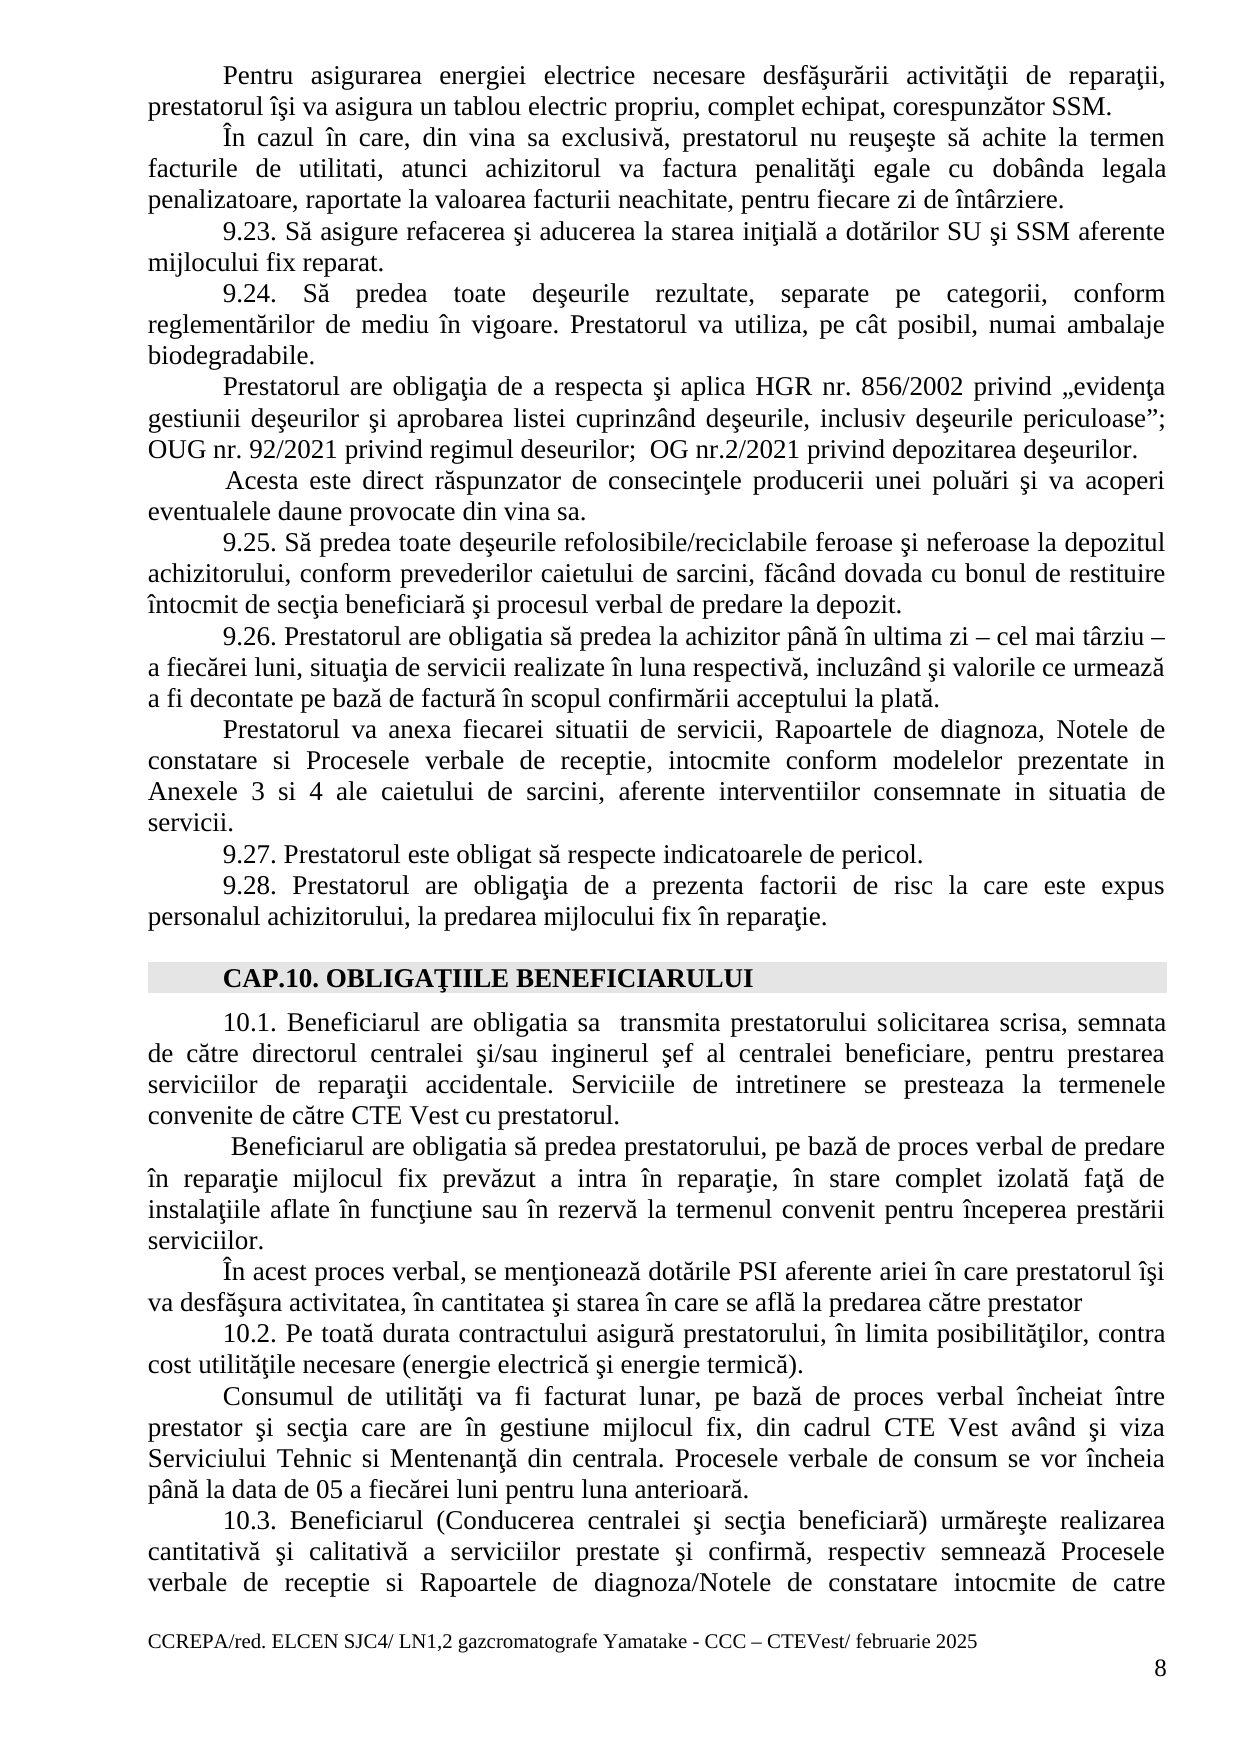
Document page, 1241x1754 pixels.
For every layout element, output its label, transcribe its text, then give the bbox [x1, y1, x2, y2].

text 9.28. Prestatorul are obligaţia de a prezenta factorii de risc la care este expus personalul achizitorului, la predarea mijlocului fix în reparaţie. [148, 869, 1167, 931]
text 9.27. Prestatorul este obligat să respecte indicatoarele de pericol. [148, 838, 1167, 869]
text Pentru asigurarea energiei electrice necesare desfăşurării activităţii de reparaţii, prestatorul îşi va asigura un tablou electric propriu, complet echipat, corespunzător SSM. [148, 59, 1167, 121]
text 9.26. Prestatorul are obligatia să predea la achizitor până în ultima zi – cel mai târziu – a fiecărei luni, situaţia de servicii realizate în luna respectivă, incluzând şi valorile ce urmează a fi decontate pe bază de factură în scopul confirmării acceptului la plată. [148, 620, 1167, 713]
text Beneficiarul are obligatia să predea prestatorului, pe bază de proces verbal de predare în reparaţie mijlocul fix prevăzut a intra în reparaţie, în stare complet izolată faţă de instalaţiile aflate în funcţiune sau în rezervă la termenul convenit pentru începerea prestării serviciilor. [148, 1131, 1167, 1255]
text În acest proces verbal, se menţionează dotările PSI aferente ariei în care prestatorul îşi va desfăşura activitatea, în cantitatea şi starea în care se află la predarea către prestator [148, 1255, 1167, 1317]
text Acesta este direct răspunzator de consecinţele producerii unei poluări şi va acoperi eventualele daune provocate din vina sa. [148, 464, 1167, 526]
text Consumul de utilităţi va fi facturat lunar, pe bază de proces verbal încheiat între prestator şi secţia care are în gestiune mijlocul fix, din cadrul CTE Vest având şi viza Serviciului Tehnic si Mentenanţă din centrala. Procesele verbale de consum se vor încheia până la data de 05 a fiecărei luni pentru luna anterioară. [148, 1380, 1167, 1504]
text 9.23. Să asigure refacerea şi aducerea la starea iniţială a dotărilor SU şi SSM aferente mijlocului fix reparat. [148, 215, 1167, 277]
text Prestatorul are obligaţia de a respecta şi aplica HGR nr. 856/2002 privind „evidenţa gestiunii deşeurilor şi aprobarea listei cuprinzând deşeurile, inclusiv deşeurile periculoase”; OUG nr. 92/2021 privind regimul deseurilor; OG nr.2/2021 privind depozitarea deşeurilor. [148, 371, 1167, 464]
text 10.2. Pe toată durata contractului asigură prestatorului, în limita posibilităţilor, contra cost utilităţile necesare (energie electrică şi energie termică). [148, 1317, 1167, 1380]
text 9.25. Să predea toate deşeurile refolosibile/reciclabile feroase şi neferoase la depozitul achizitorului, conform prevederilor caietului de sarcini, făcând dovada cu bonul de restituire întocmit de secţia beneficiară şi procesul verbal de predare la depozit. [148, 526, 1167, 620]
text În cazul în care, din vina sa exclusivă, prestatorul nu reuşeşte să achite la termen facturile de utilitati, atunci achizitorul va factura penalităţi egale cu dobânda legala penalizatoare, raportate la valoarea facturii neachitate, pentru fiecare zi de întârziere. [148, 121, 1167, 215]
text Prestatorul va anexa fiecarei situatii de servicii, Rapoartele de diagnoza, Notele de constatare si Procesele verbale de receptie, intocmite conform modelelor prezentate in Anexele 3 si 4 ale caietului de sarcini, aferente interventiilor consemnate in situatia de servicii. [148, 713, 1167, 838]
text 9.24. Să predea toate deşeurile rezultate, separate pe categorii, conform reglementărilor de mediu în vigoare. Prestatorul va utiliza, pe cât posibil, numai ambalaje biodegradabile. [148, 277, 1167, 371]
subtitle CAP.10. OBLIGAŢIILE BENEFICIARULUI [148, 962, 1167, 993]
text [148, 1504, 1167, 1598]
text 10.1. Beneficiarul are obligatia sa transmita prestatorului solicitarea scrisa, semnata de către directorul centralei şi/sau inginerul şef al centralei beneficiare, pentru prestarea serviciilor de reparaţii accidentale. Serviciile de intretinere se presteaza la termenele convenite de către CTE Vest cu prestatorul. [148, 1006, 1167, 1131]
